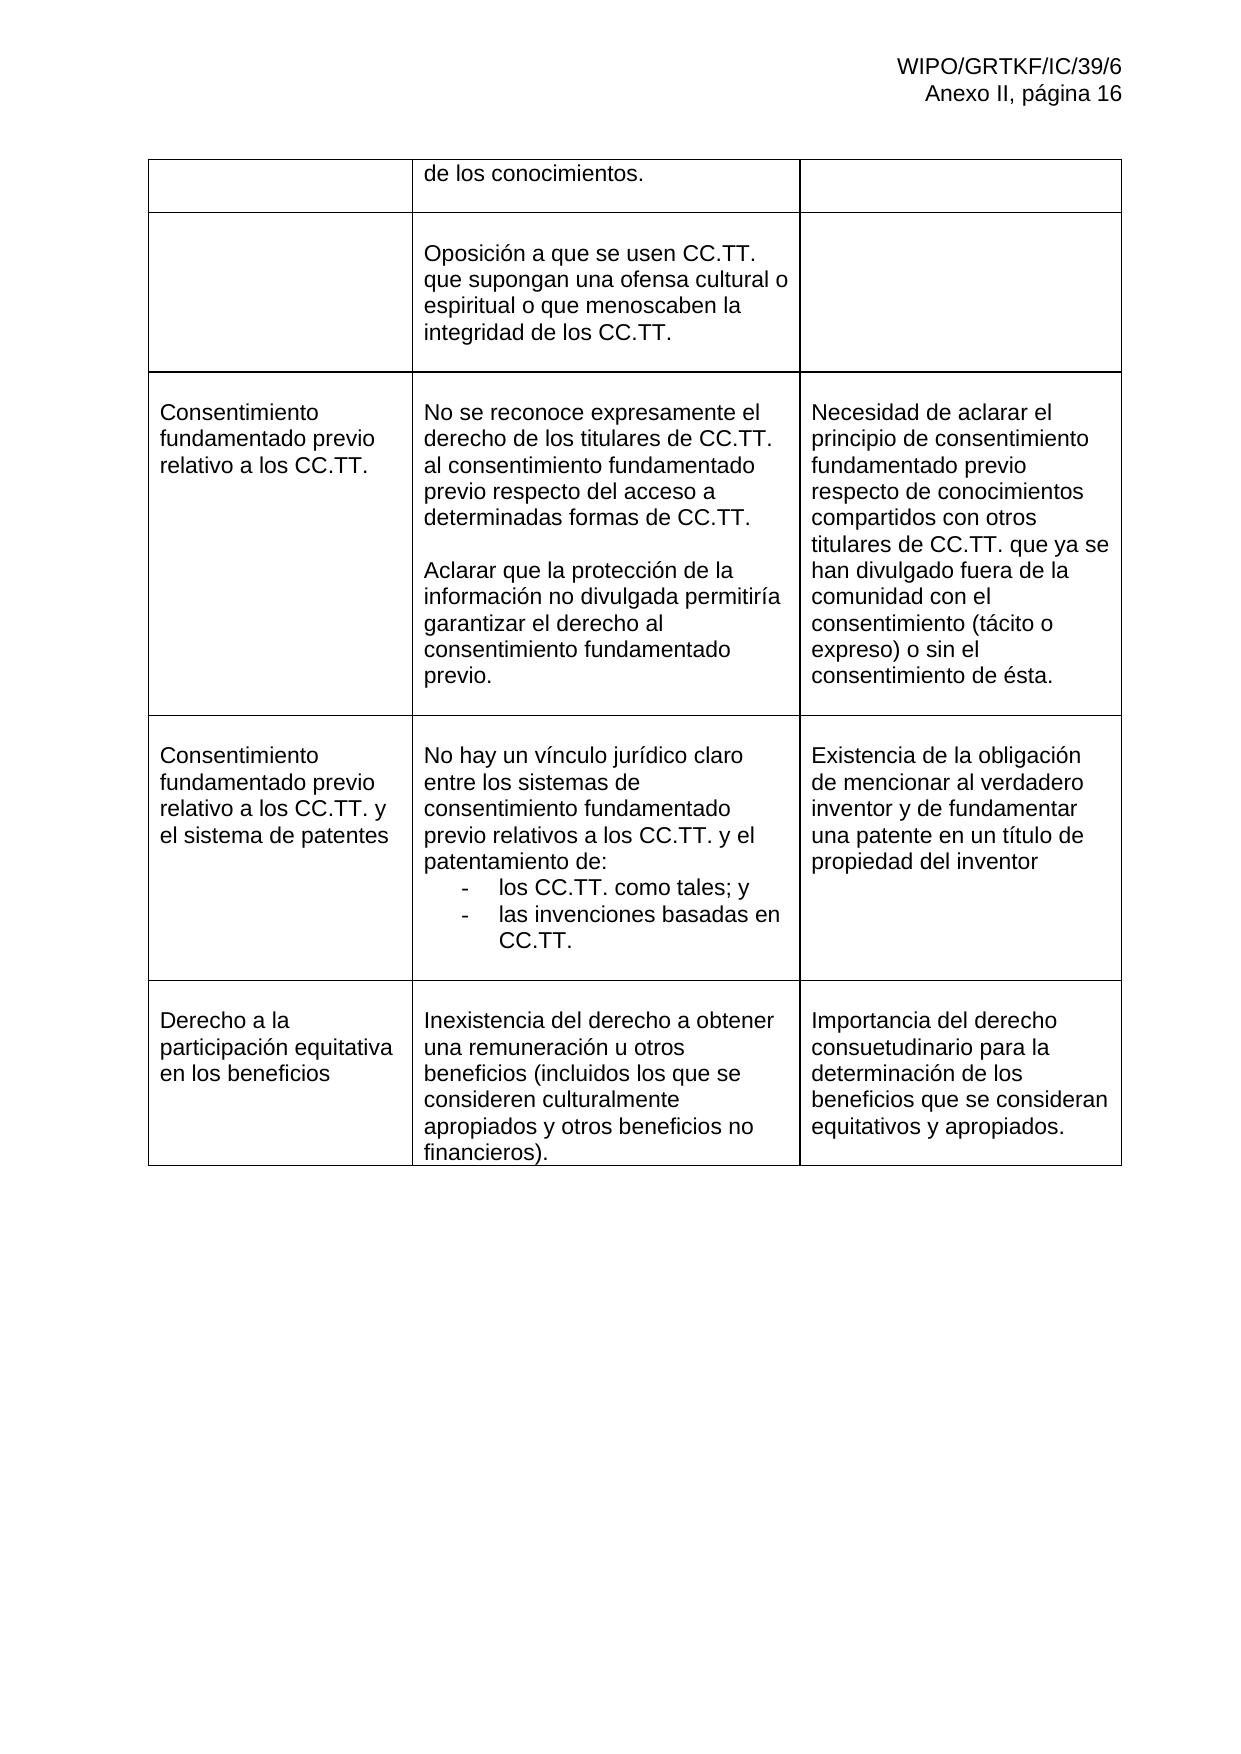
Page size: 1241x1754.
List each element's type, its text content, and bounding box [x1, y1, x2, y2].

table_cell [413, 160, 799, 212]
table_cell Existencia de la obligación de mencionar al verdadero inventor y de fundamentar una patente en un título de propiedad del inventor [801, 716, 1121, 980]
table_cell No se reconoce expresamente el derecho de los titulares de CC.TT. al consentimiento fundamentado previo respecto del acceso a determinadas formas de CC.TT. Aclarar que la protección de la información no divulgada permitiría garantizar el derecho al consentimiento fundamentado previo. [413, 373, 799, 715]
table_cell [801, 160, 1121, 212]
table_cell No hay un vínculo jurídico claro entre los sistemas de consentimiento fundamentado previo relativos a los CC.TT. y el patentamiento de: los CC.TT. como tales; y las invenciones basadas en CC.TT. [413, 716, 799, 980]
table_cell Consentimiento fundamentado previo relativo a los CC.TT. [149, 373, 412, 715]
table_cell Necesidad de aclarar el principio de consentimiento fundamentado previo respecto de conocimientos compartidos con otros titulares de CC.TT. que ya se han divulgado fuera de la comunidad con el consentimiento (tácito o expreso) o sin el consentimiento de ésta. [801, 373, 1121, 715]
table_cell Oposición a que se usen CC.TT. que supongan una ofensa cultural o espiritual o que menoscaben la integridad de los CC.TT. [413, 213, 799, 371]
table_cell Inexistencia del derecho a obtener una remuneración u otros beneficios (incluidos los que se consideren culturalmente apropiados y otros beneficios no financieros). [413, 981, 799, 1165]
table_cell Importancia del derecho consuetudinario para la determinación de los beneficios que se consideran equitativos y apropiados. [801, 981, 1121, 1165]
table_cell Derecho a la participación equitativa en los beneficios [149, 981, 412, 1165]
table_cell Consentimiento fundamentado previo relativo a los CC.TT. y el sistema de patentes [149, 716, 412, 980]
table_cell [149, 213, 412, 371]
table_cell [801, 213, 1121, 371]
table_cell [149, 160, 412, 212]
